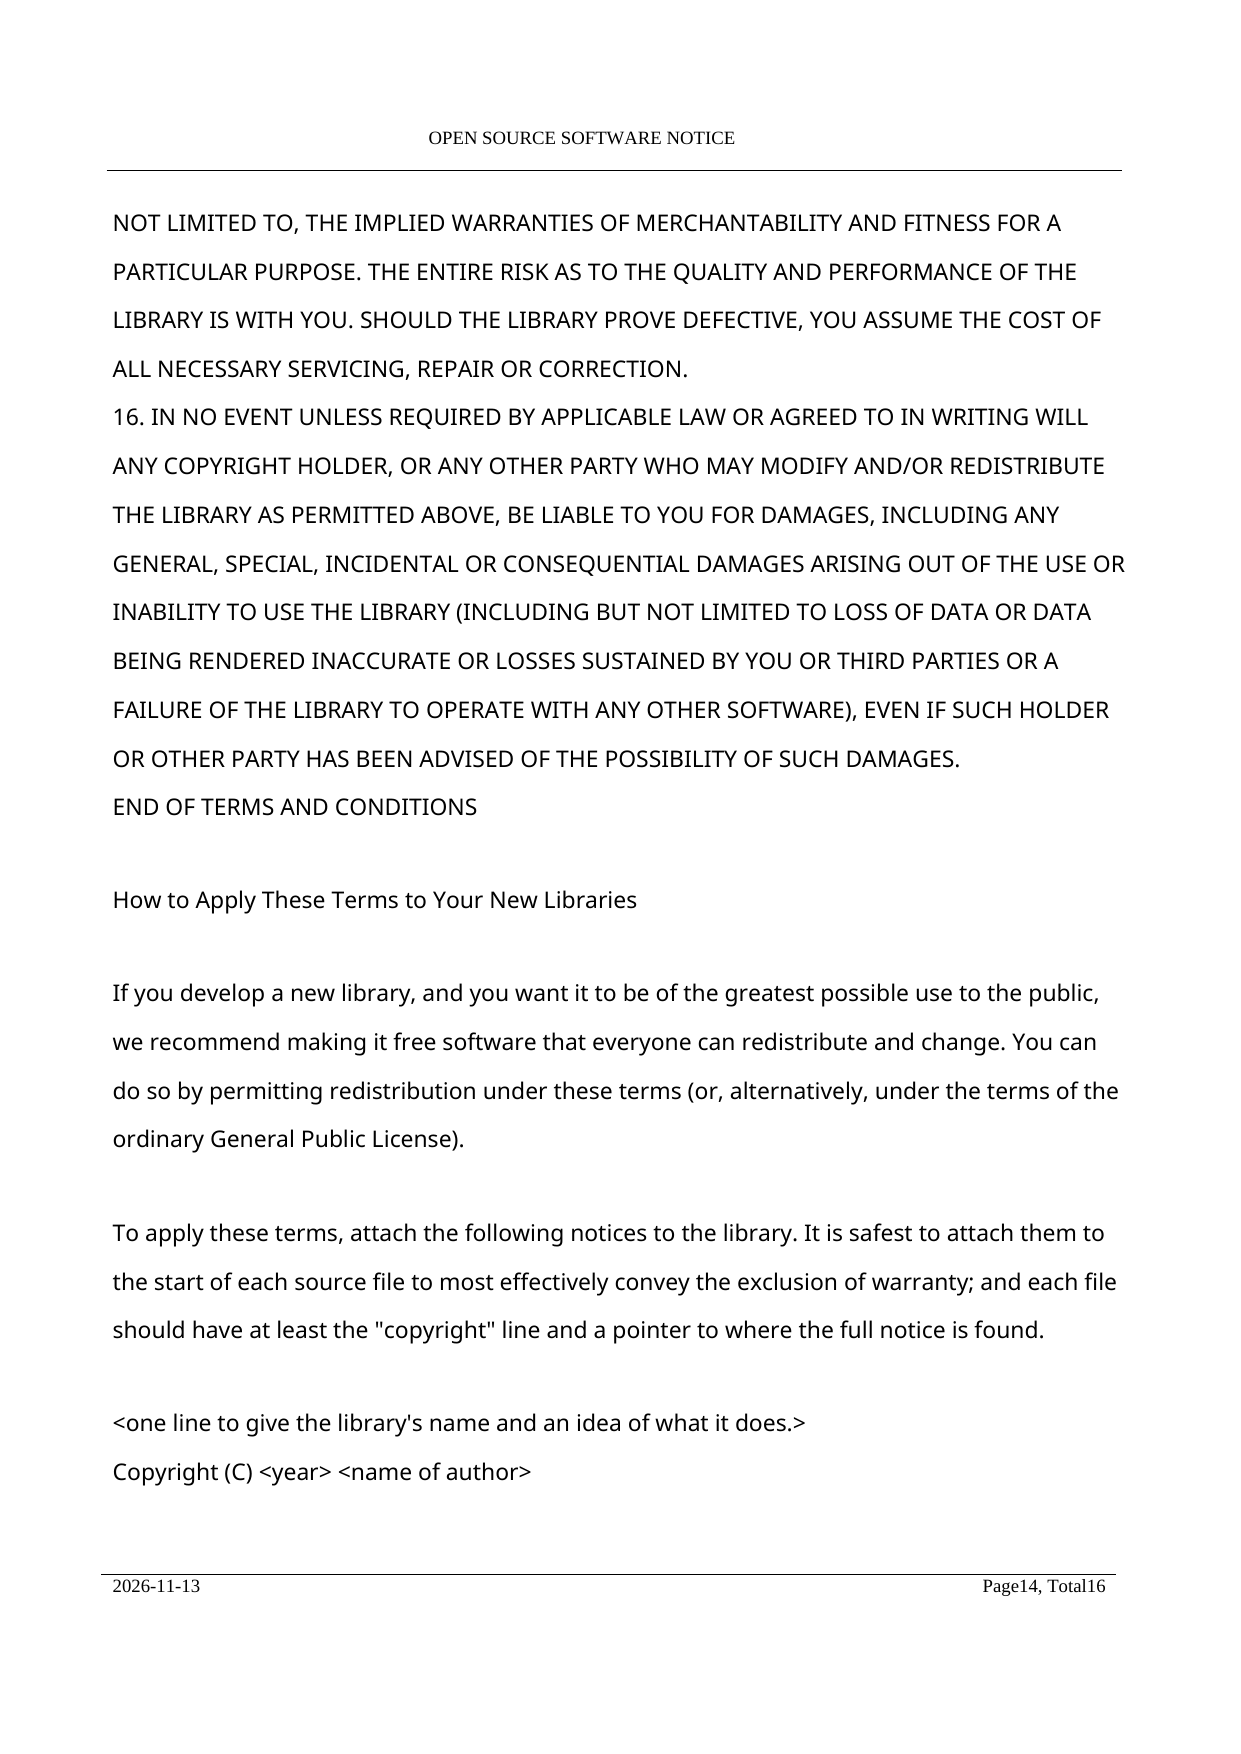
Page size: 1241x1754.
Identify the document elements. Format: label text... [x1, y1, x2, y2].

text How to Apply These Terms to Your New Libraries [112, 883, 1128, 916]
text 16. IN NO EVENT UNLESS REQUIRED BY APPLICABLE LAW OR AGREED TO IN WRITING WILL ANY COPYRIGHT HOLDER, OR ANY OTHER PARTY WHO MAY MODIFY AND/OR REDISTRIBUTE THE LIBRARY AS PERMITTED ABOVE, BE LIABLE TO YOU FOR DAMAGES, INCLUDING ANY GENERAL, SPECIAL, INCIDENTAL OR CONSEQUENTIAL DAMAGES ARISING OUT OF THE USE OR INABILITY TO USE THE LIBRARY (INCLUDING BUT NOT LIMITED TO LOSS OF DATA OR DATA BEING RENDERED INACCURATE OR LOSSES SUSTAINED BY YOU OR THIRD PARTIES OR A FAILURE OF THE LIBRARY TO OPERATE WITH ANY OTHER SOFTWARE), EVEN IF SUCH HOLDER OR OTHER PARTY HAS BEEN ADVISED OF THE POSSIBILITY OF SUCH DAMAGES. [112, 401, 1128, 774]
text END OF TERMS AND CONDITIONS [112, 790, 1128, 823]
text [112, 206, 1128, 385]
text <one line to give the library's name and an idea of what it does.> [112, 1407, 1128, 1439]
text Copyright (C) <year> <name of author> [112, 1455, 1128, 1487]
text To apply these terms, attach the following notices to the library. It is safest to attach them to the start of each source file to most effectively convey the exclusion of warranty; and each file should have at least the "copyright" line and a pointer to where the full notice is found. [112, 1216, 1128, 1346]
text If you develop a new library, and you want it to be of the greatest possible use to the public, we recommend making it free software that everyone can redistribute and change. You can do so by permitting redistribution under these terms (or, alternatively, under the terms of the ordinary General Public License). [112, 977, 1128, 1155]
